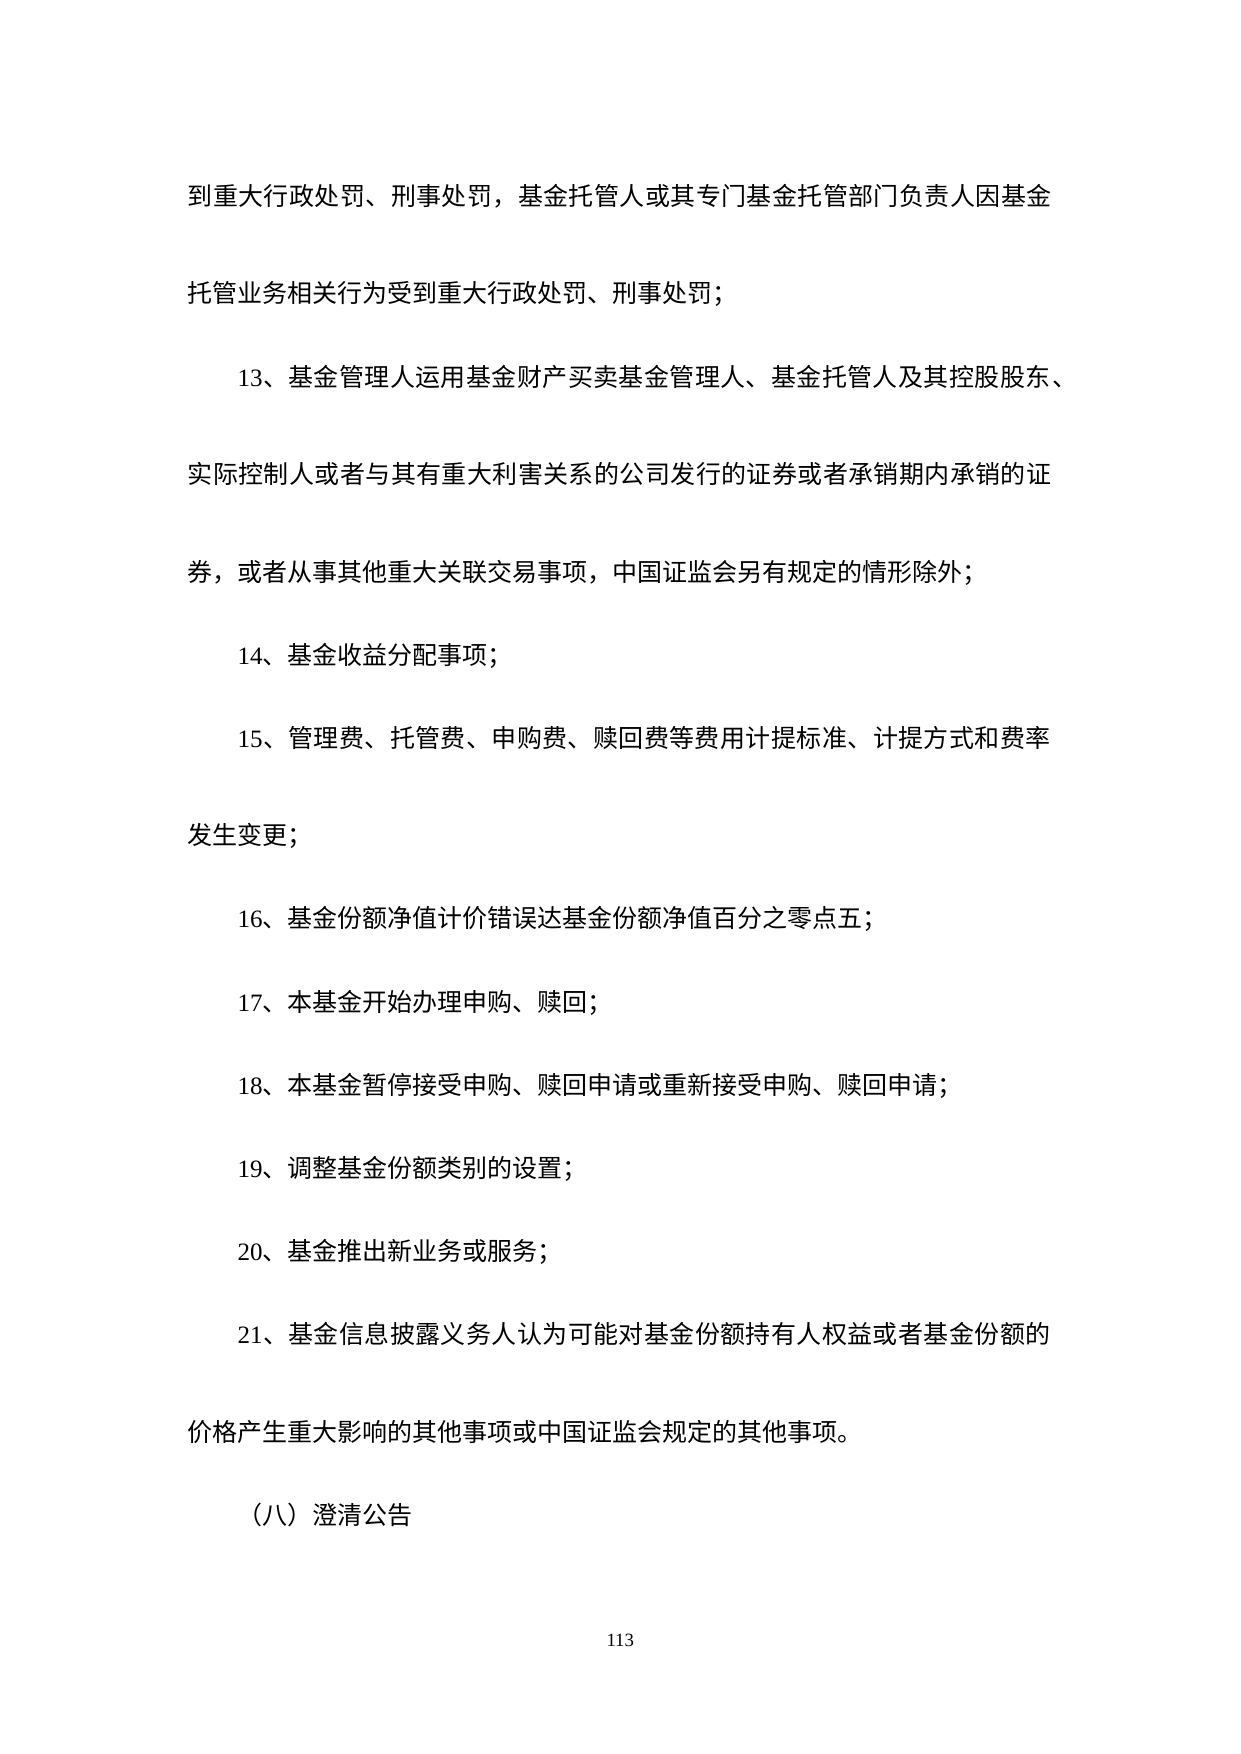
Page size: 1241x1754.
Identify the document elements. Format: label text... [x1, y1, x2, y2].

text 18、本基金暂停接受申购、赎回申请或重新接受申购、赎回申请； [187, 1051, 1053, 1116]
text 13、基金管理人运用基金财产买卖基金管理人、基金托管人及其控股股东、实际控制人或者与其有重大利害关系的公司发行的证券或者承销期内承销的证券，或者从事其他重大关联交易事项，中国证监会另有规定的情形除外； [187, 343, 1053, 603]
text 17、本基金开始办理申购、赎回； [187, 968, 1053, 1033]
text 19、调整基金份额类别的设置； [187, 1134, 1053, 1199]
text 16、基金份额净值计价错误达基金份额净值百分之零点五； [187, 884, 1053, 949]
text 14、基金收益分配事项； [187, 621, 1053, 686]
text 15、管理费、托管费、申购费、赎回费等费用计提标准、计提方式和费率发生变更； [187, 704, 1053, 866]
text 21、基金信息披露义务人认为可能对基金份额持有人权益或者基金份额的价格产生重大影响的其他事项或中国证监会规定的其他事项。 [187, 1300, 1053, 1463]
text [187, 162, 1053, 324]
text 20、基金推出新业务或服务； [187, 1217, 1053, 1282]
text （八）澄清公告 [187, 1481, 1053, 1546]
